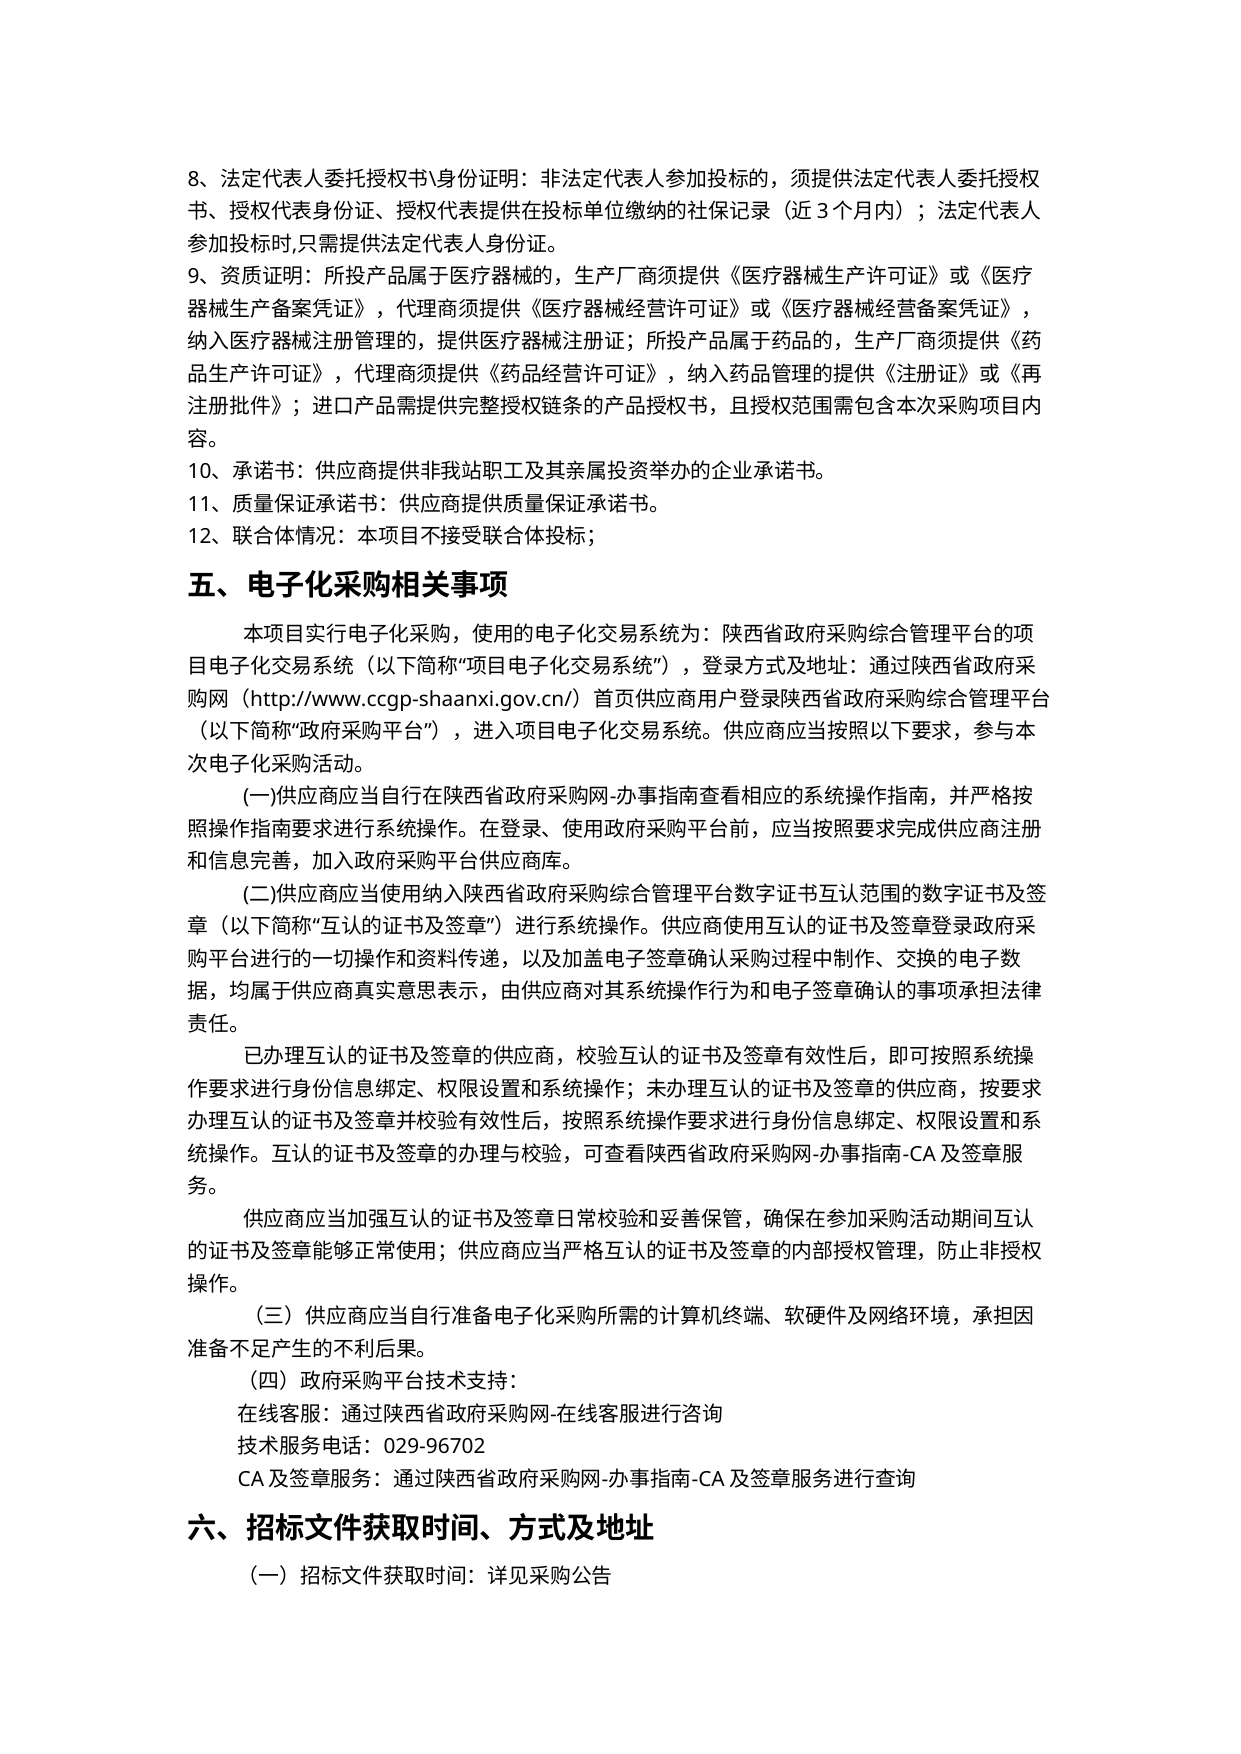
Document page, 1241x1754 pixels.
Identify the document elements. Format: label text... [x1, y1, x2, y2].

text 在线客服：通过陕西省政府采购网-在线客服进行咨询 [187, 1397, 1053, 1429]
text （一）招标文件获取时间：详见采购公告 [187, 1559, 1053, 1592]
text 五、电子化采购相关事项 [187, 552, 1053, 617]
text 10、承诺书：供应商提供非我站职工及其亲属投资举办的企业承诺书。 [187, 454, 1053, 487]
text (一)供应商应当自行在陕西省政府采购网-办事指南查看相应的系统操作指南，并严格按照操作指南要求进行系统操作。在登录、使用政府采购平台前，应当按照要求完成供应商注册和信息完善，加入政府采购平台供应商库。 [187, 779, 1053, 877]
text 供应商应当加强互认的证书及签章日常校验和妥善保管，确保在参加采购活动期间互认的证书及签章能够正常使用；供应商应当严格互认的证书及签章的内部授权管理，防止非授权操作。 [187, 1202, 1053, 1299]
text 11、质量保证承诺书：供应商提供质量保证承诺书。 [187, 487, 1053, 519]
text （四）政府采购平台技术支持： [187, 1364, 1053, 1397]
text 已办理互认的证书及签章的供应商，校验互认的证书及签章有效性后，即可按照系统操作要求进行身份信息绑定、权限设置和系统操作；未办理互认的证书及签章的供应商，按要求办理互认的证书及签章并校验有效性后，按照系统操作要求进行身份信息绑定、权限设置和系统操作。互认的证书及签章的办理与校验，可查看陕西省政府采购网-办事指南-CA及签章服务。 [187, 1039, 1053, 1202]
text CA及签章服务：通过陕西省政府采购网-办事指南-CA及签章服务进行查询 [187, 1462, 1053, 1494]
text 技术服务电话：029-96702 [187, 1429, 1053, 1462]
text (二)供应商应当使用纳入陕西省政府采购综合管理平台数字证书互认范围的数字证书及签章（以下简称“互认的证书及签章”）进行系统操作。供应商使用互认的证书及签章登录政府采购平台进行的一切操作和资料传递，以及加盖电子签章确认采购过程中制作、交换的电子数据，均属于供应商真实意思表示，由供应商对其系统操作行为和电子签章确认的事项承担法律责任。 [187, 877, 1053, 1039]
text 本项目实行电子化采购，使用的电子化交易系统为：陕西省政府采购综合管理平台的项目电子化交易系统（以下简称“项目电子化交易系统”），登录方式及地址：通过陕西省政府采购网（http://www.ccgp-shaanxi.gov.cn/）首页供应商用户登录陕西省政府采购综合管理平台（以下简称“政府采购平台”），进入项目电子化交易系统。供应商应当按照以下要求，参与本次电子化采购活动。 [187, 617, 1053, 779]
text 9、资质证明：所投产品属于医疗器械的，生产厂商须提供《医疗器械生产许可证》或《医疗器械生产备案凭证》，代理商须提供《医疗器械经营许可证》或《医疗器械经营备案凭证》，纳入医疗器械注册管理的，提供医疗器械注册证；所投产品属于药品的，生产厂商须提供《药品生产许可证》，代理商须提供《药品经营许可证》，纳入药品管理的提供《注册证》或《再注册批件》；进口产品需提供完整授权链条的产品授权书，且授权范围需包含本次采购项目内容。 [187, 259, 1053, 454]
text 六、招标文件获取时间、方式及地址 [187, 1494, 1053, 1559]
text 12、联合体情况：本项目不接受联合体投标； [187, 519, 1053, 552]
text 8、法定代表人委托授权书\身份证明：非法定代表人参加投标的，须提供法定代表人委托授权书、授权代表身份证、授权代表提供在投标单位缴纳的社保记录（近3个月内）；法定代表人参加投标时,只需提供法定代表人身份证。 [187, 162, 1053, 259]
text （三）供应商应当自行准备电子化采购所需的计算机终端、软硬件及网络环境，承担因准备不足产生的不利后果。 [187, 1299, 1053, 1364]
